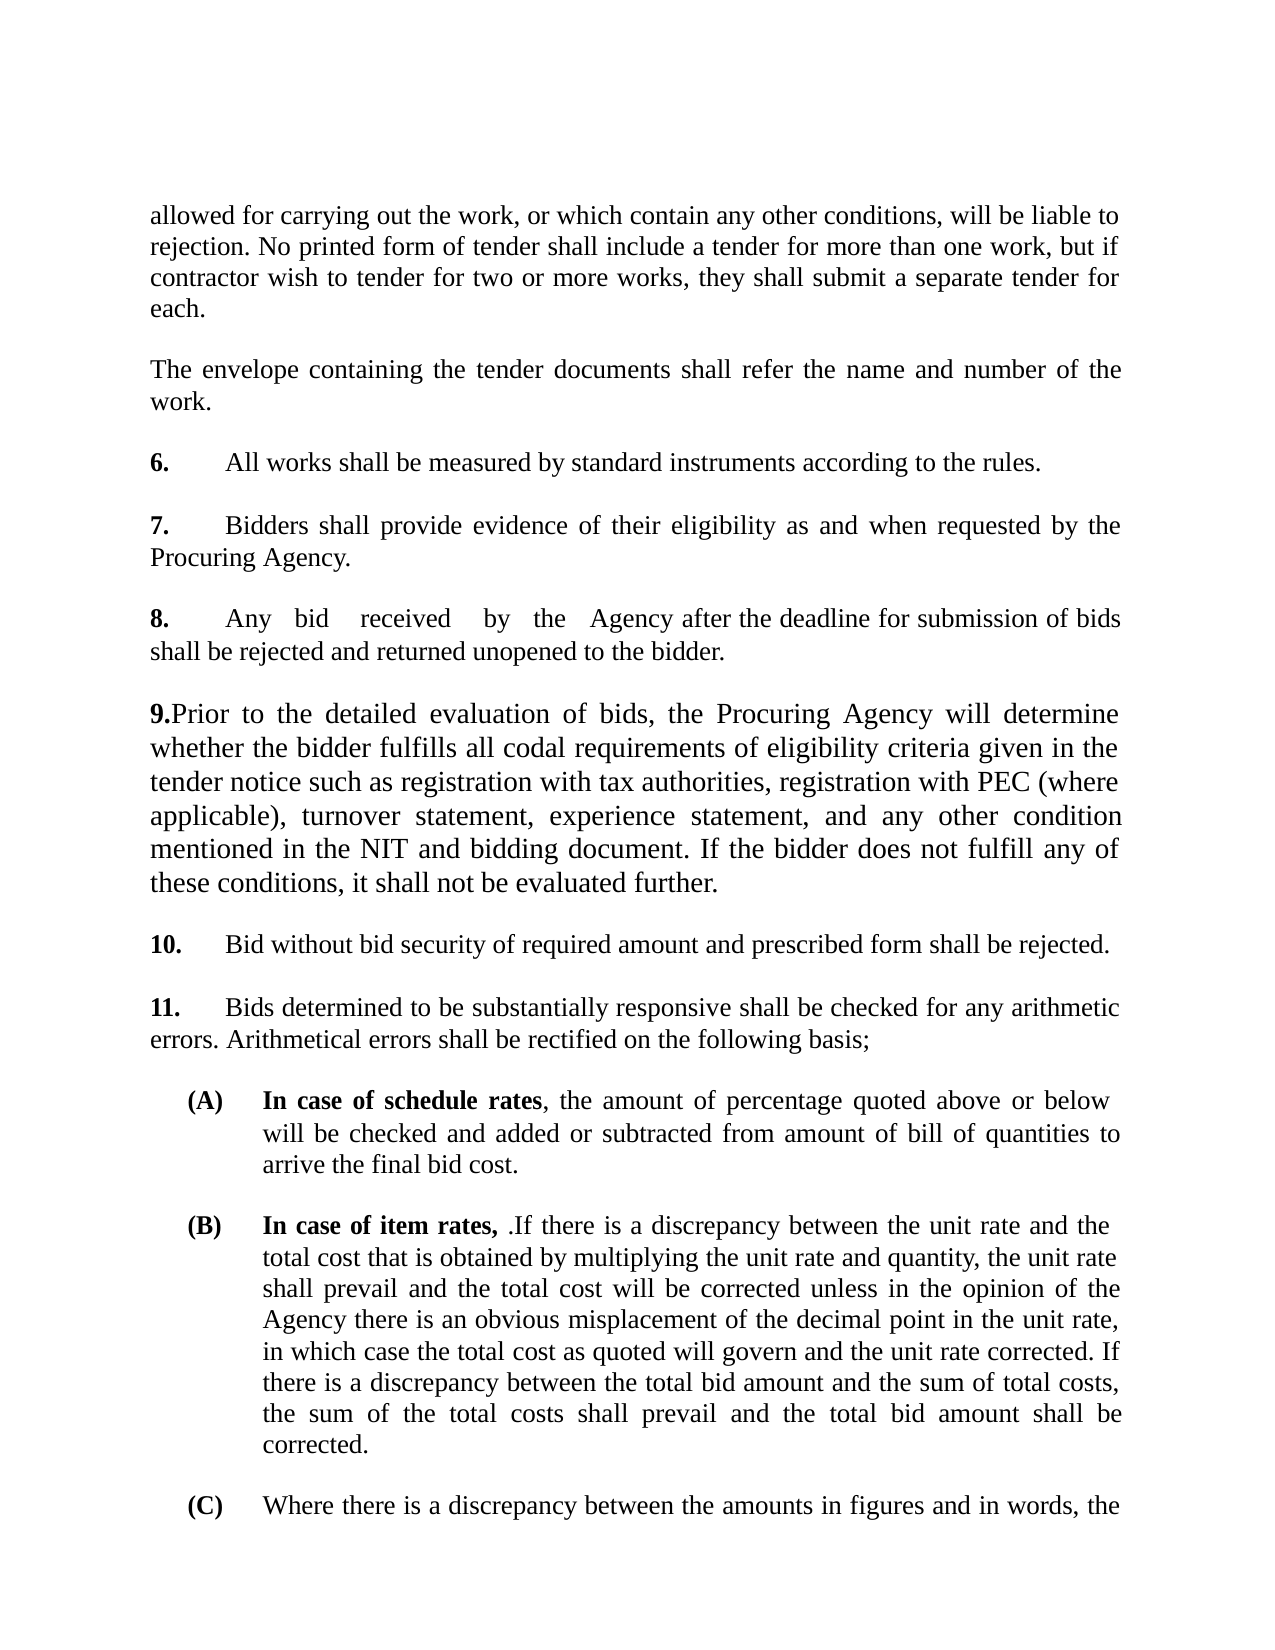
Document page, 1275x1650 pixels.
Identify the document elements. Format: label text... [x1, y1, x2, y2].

text (A) In case of schedule rates, the amount of percentage quoted above or below [150, 1080, 1169, 1117]
text 11. Bids determined to be substantially responsive shall be checked for any arithmetic [150, 986, 1169, 1023]
text there is a discrepancy between the total bid amount and the sum of total costs, [150, 1366, 1169, 1397]
text tender notice such as registration with tax authorities, registration with PEC (where [150, 765, 1169, 798]
text will be checked and added or subtracted from amount of bill of quantities to [150, 1117, 1169, 1148]
text the sum of the total costs shall prevail and the total bid amount shall be [150, 1397, 1169, 1429]
text The envelope containing the tender documents shall refer the name and number of the [150, 348, 1169, 386]
text Agency there is an obvious misplacement of the decimal point in the unit rate, [150, 1304, 1169, 1335]
text allowed for carrying out the work, or which contain any other conditions, will be liable to [150, 200, 1169, 230]
text each. [150, 292, 1169, 323]
text 10. Bid without bid security of required amount and prescribed form shall be rejected. [150, 924, 1169, 961]
text 8. Any bid received by the Agency after the deadline for submission of bids [150, 598, 1169, 635]
text 9.Prior to the detailed evaluation of bids, the Procuring Agency will determine [150, 691, 1169, 731]
text arrive the final bid cost. [150, 1148, 1169, 1179]
text contractor wish to tender for two or more works, they shall submit a separate tender for [150, 261, 1169, 292]
text rejection. No printed form of tender shall include a tender for more than one work, but if [150, 230, 1169, 261]
text errors. Arithmetical errors shall be rectified on the following basis; [150, 1023, 1169, 1055]
text (C) Where there is a discrepancy between the amounts in figures and in words, the [150, 1485, 1169, 1522]
text mentioned in the NIT and bidding document. If the bidder does not fulfill any of [150, 832, 1169, 865]
text shall prevail and the total cost will be corrected unless in the opinion of the [150, 1273, 1169, 1304]
text these conditions, it shall not be evaluated further. [150, 865, 1169, 899]
text in which case the total cost as quoted will govern and the unit rate corrected. If [150, 1335, 1169, 1366]
text 7. Bidders shall provide evidence of their eligibility as and when requested by the [150, 504, 1169, 542]
text corrected. [150, 1429, 1169, 1460]
text total cost that is obtained by multiplying the unit rate and quantity, the unit rate [150, 1242, 1169, 1273]
text Procuring Agency. [150, 542, 1169, 573]
text applicable), turnover statement, experience statement, and any other condition [150, 798, 1169, 832]
text (B) In case of item rates, .If there is a discrepancy between the unit rate and the [150, 1204, 1169, 1242]
text shall be rejected and returned unopened to the bidder. [150, 635, 1169, 666]
text whether the bidder fulfills all codal requirements of eligibility criteria given in the [150, 731, 1169, 765]
text work. [150, 386, 1169, 417]
text 6. All works shall be measured by standard instruments according to the rules. [150, 442, 1169, 479]
